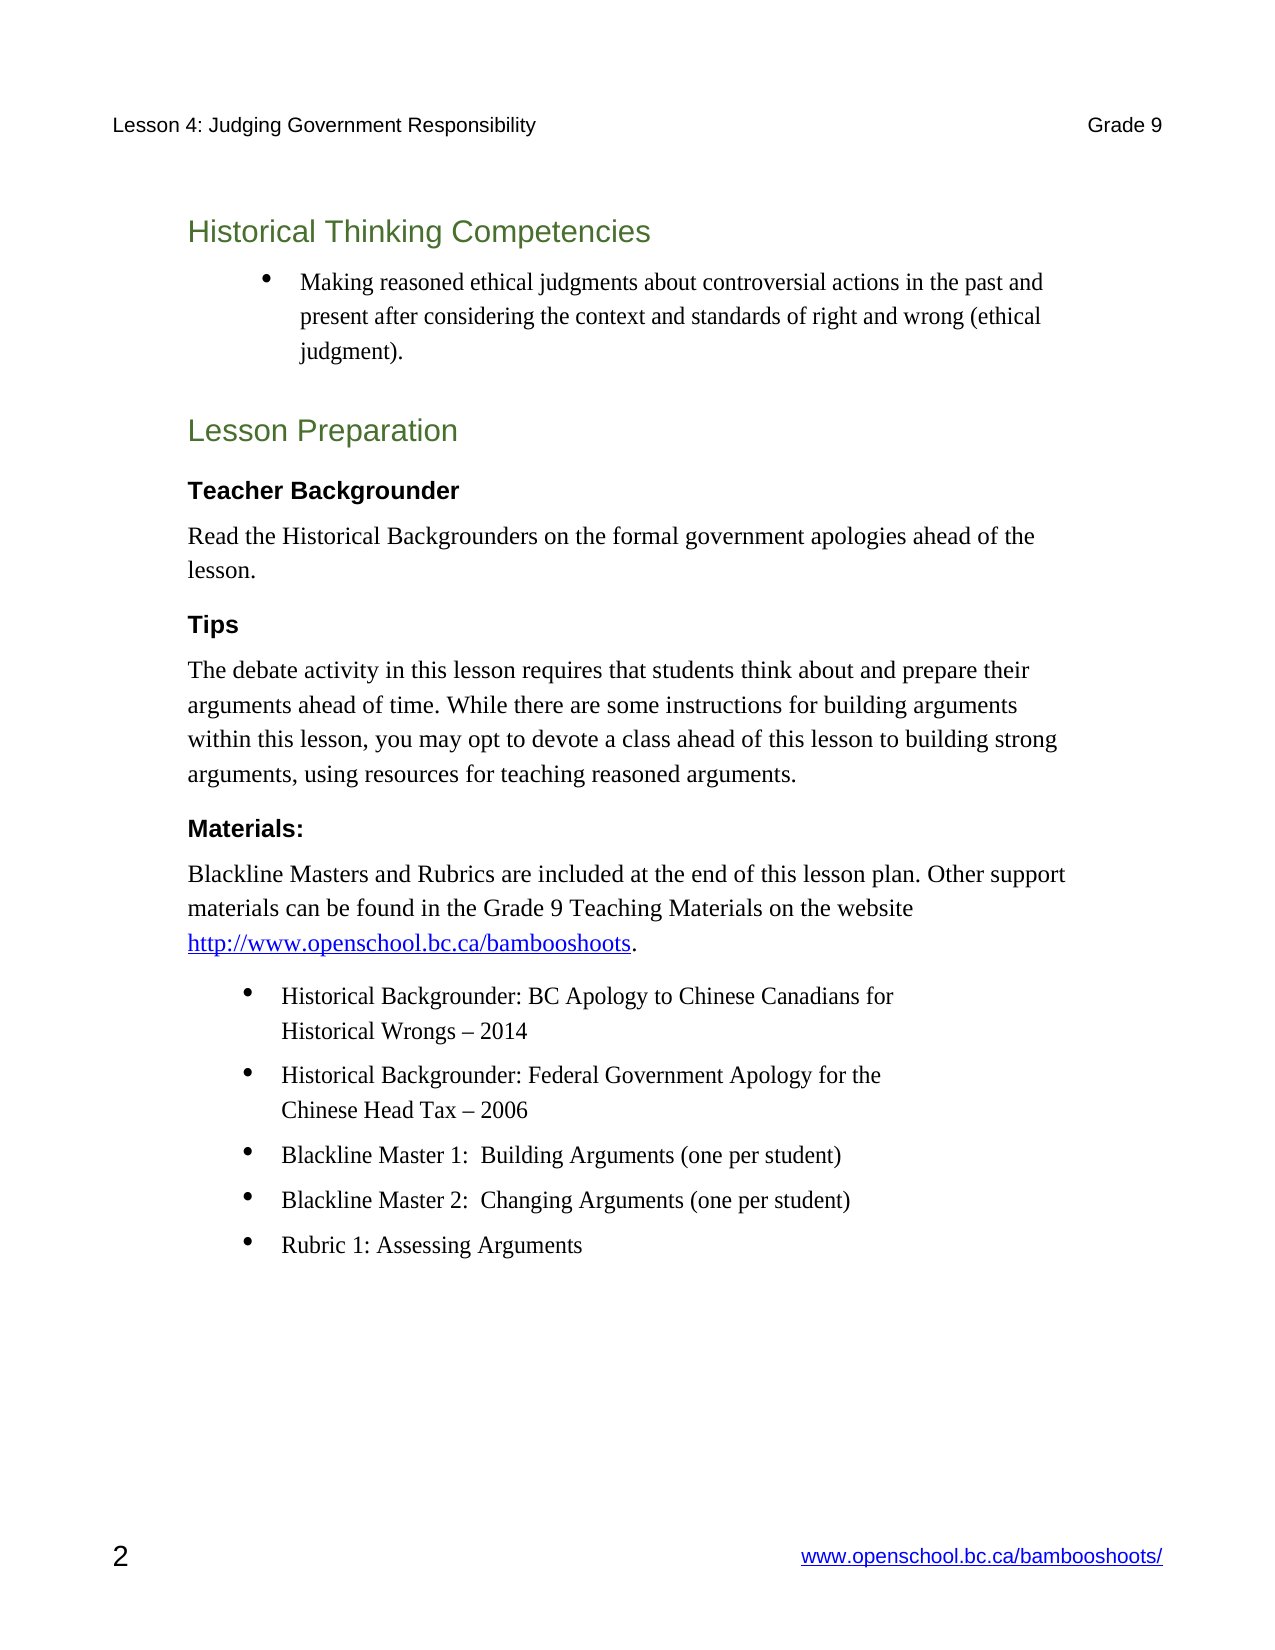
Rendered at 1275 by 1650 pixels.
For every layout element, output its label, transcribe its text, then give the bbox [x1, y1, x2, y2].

subtitle Historical Thinking Competencies [187, 213, 1087, 249]
text Blackline Masters and Rubrics are included at the end of this lesson plan. Other support materials can be found in the Grade 9 Teaching Materials on the website http://www.openschool.bc.ca/bambooshoots. [187, 859, 1087, 957]
subtitle Tips [187, 611, 1087, 639]
text Read the Historical Backgrounders on the formal government apologies ahead of the lesson. [187, 521, 1087, 584]
subtitle Materials: [187, 814, 1087, 843]
list Blackline Master 1: Building Arguments (one per student) [244, 1140, 1087, 1169]
subtitle Lesson Preparation [187, 412, 1087, 448]
list Rubric 1: Assessing Arguments [244, 1230, 1087, 1258]
list Historical Backgrounder: BC Apology to Chinese Canadians for Historical Wrongs – 2014 [244, 981, 1087, 1044]
list Blackline Master 2: Changing Arguments (one per student) [244, 1185, 1087, 1214]
list Historical Backgrounder: Federal Government Apology for the Chinese Head Tax – 2006 [244, 1061, 1087, 1124]
text The debate activity in this lesson requires that students think about and prepare their arguments ahead of time. While there are some instructions for building arguments within this lesson, you may opt to devote a class ahead of this lesson to building strong arguments, using resources for teaching reasoned arguments. [187, 655, 1087, 788]
subtitle Teacher Backgrounder [187, 476, 1087, 504]
list Making reasoned ethical judgments about controversial actions in the past and present after considering the context and standards of right and wrong (ethical judgment). [262, 267, 1087, 364]
